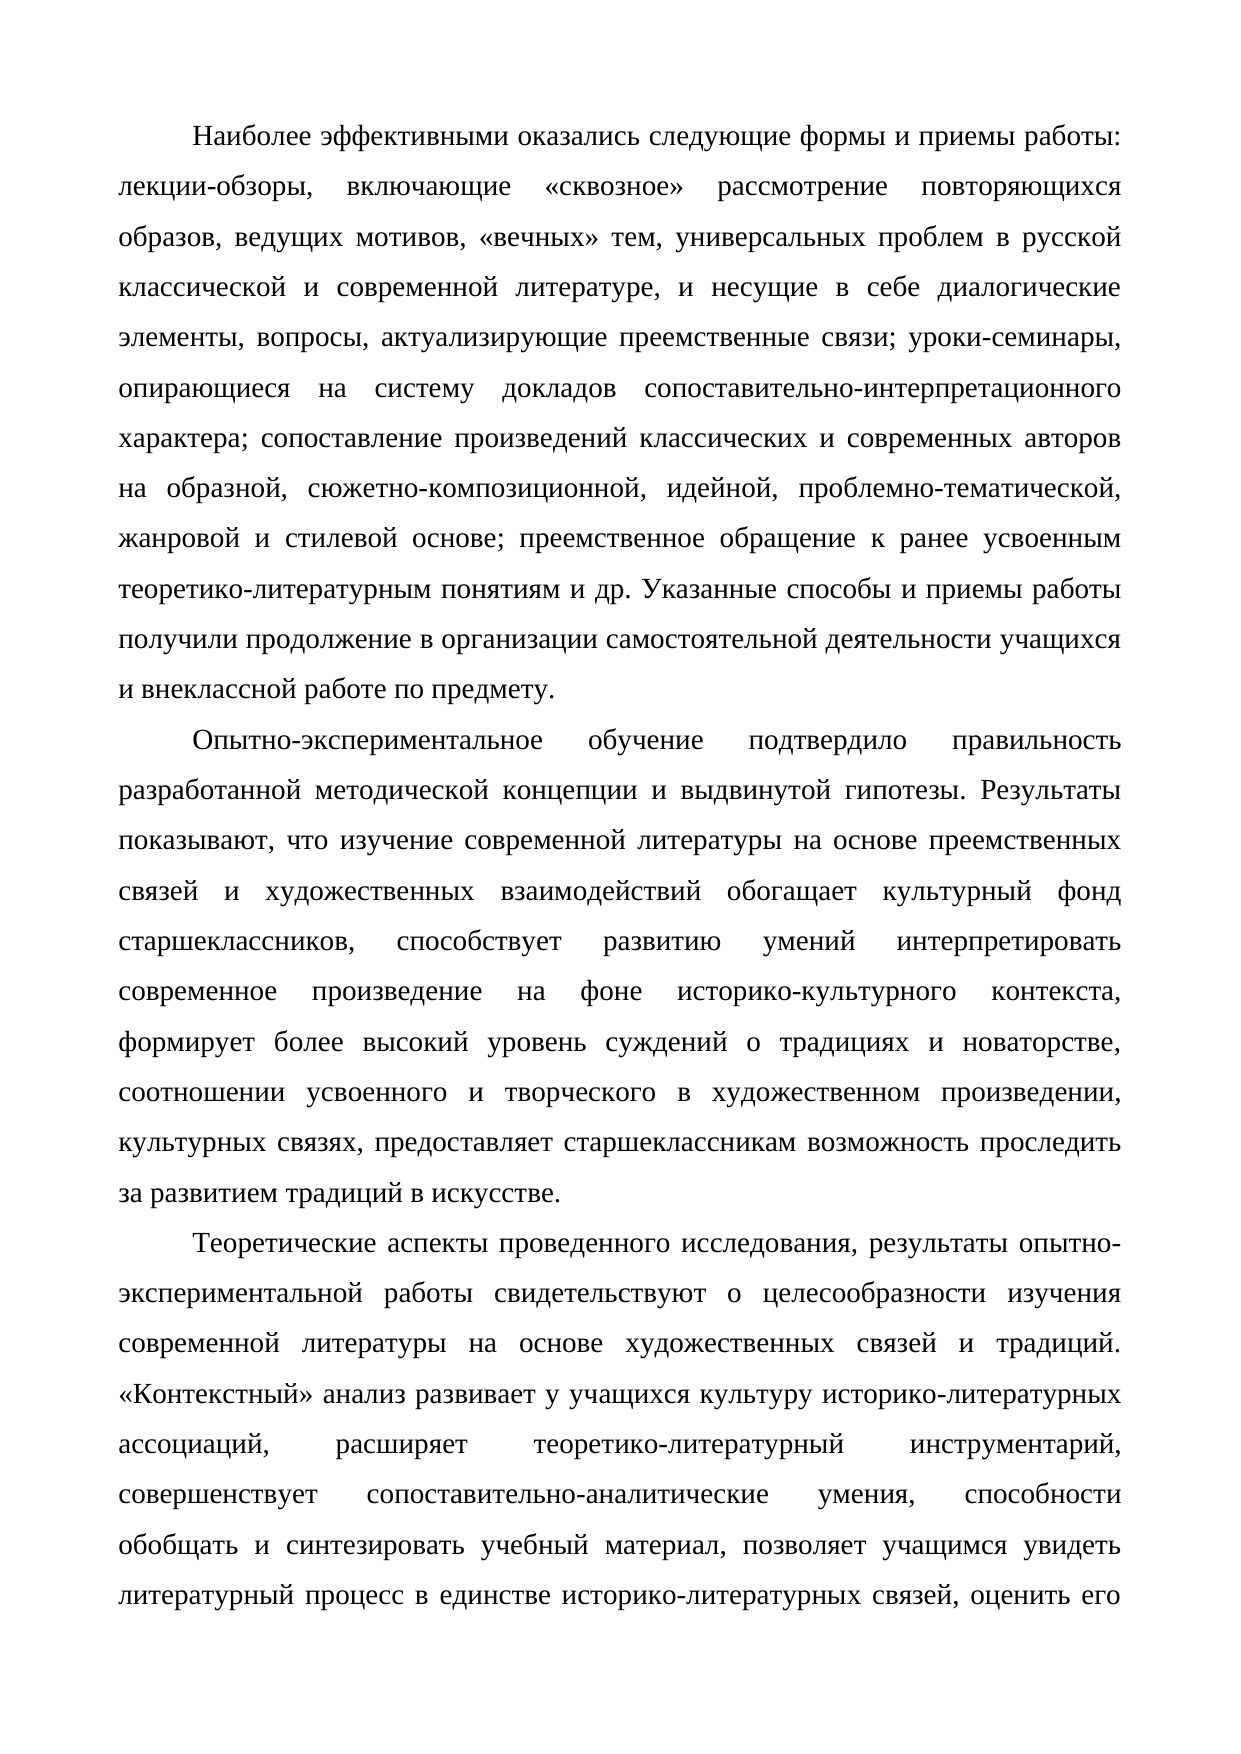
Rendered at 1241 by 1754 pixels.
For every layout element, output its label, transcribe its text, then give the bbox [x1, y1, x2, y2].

text Наиболее эффективными оказались следующие формы и приемы работы: лекции-обзоры, включающие «сквозное» рассмотрение повторяющихся образов, ведущих мотивов, «вечных» тем, универсальных проблем в русской классической и современной литературе, и несущие в себе диалогические элементы, вопросы, актуализирующие преемственные связи; уроки-семинары, опирающиеся на систему докладов сопоставительно-интерпретационного характера; сопоставление произведений классических и современных авторов на образной, сюжетно-композиционной, идейной, проблемно-тематической, жанровой и стилевой основе; преемственное обращение к ранее усвоенным теоретико-литературным понятиям и др. Указанные способы и приемы работы получили продолжение в организации самостоятельной деятельности учащихся и внеклассной работе по предмету. [118, 118, 1122, 705]
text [118, 1225, 1122, 1611]
text Опытно-экспериментальное обучение подтвердило правильность разработанной методической концепции и выдвинутой гипотезы. Результаты показывают, что изучение современной литературы на основе преемственных связей и художественных взаимодействий обогащает культурный фонд старшеклассников, способствует развитию умений интерпретировать современное произведение на фоне историко-культурного контекста, формирует более высокий уровень суждений о традициях и новаторстве, соотношении усвоенного и творческого в художественном произведении, культурных связях, предоставляет старшеклассникам возможность проследить за развитием традиций в искусстве. [118, 722, 1122, 1208]
